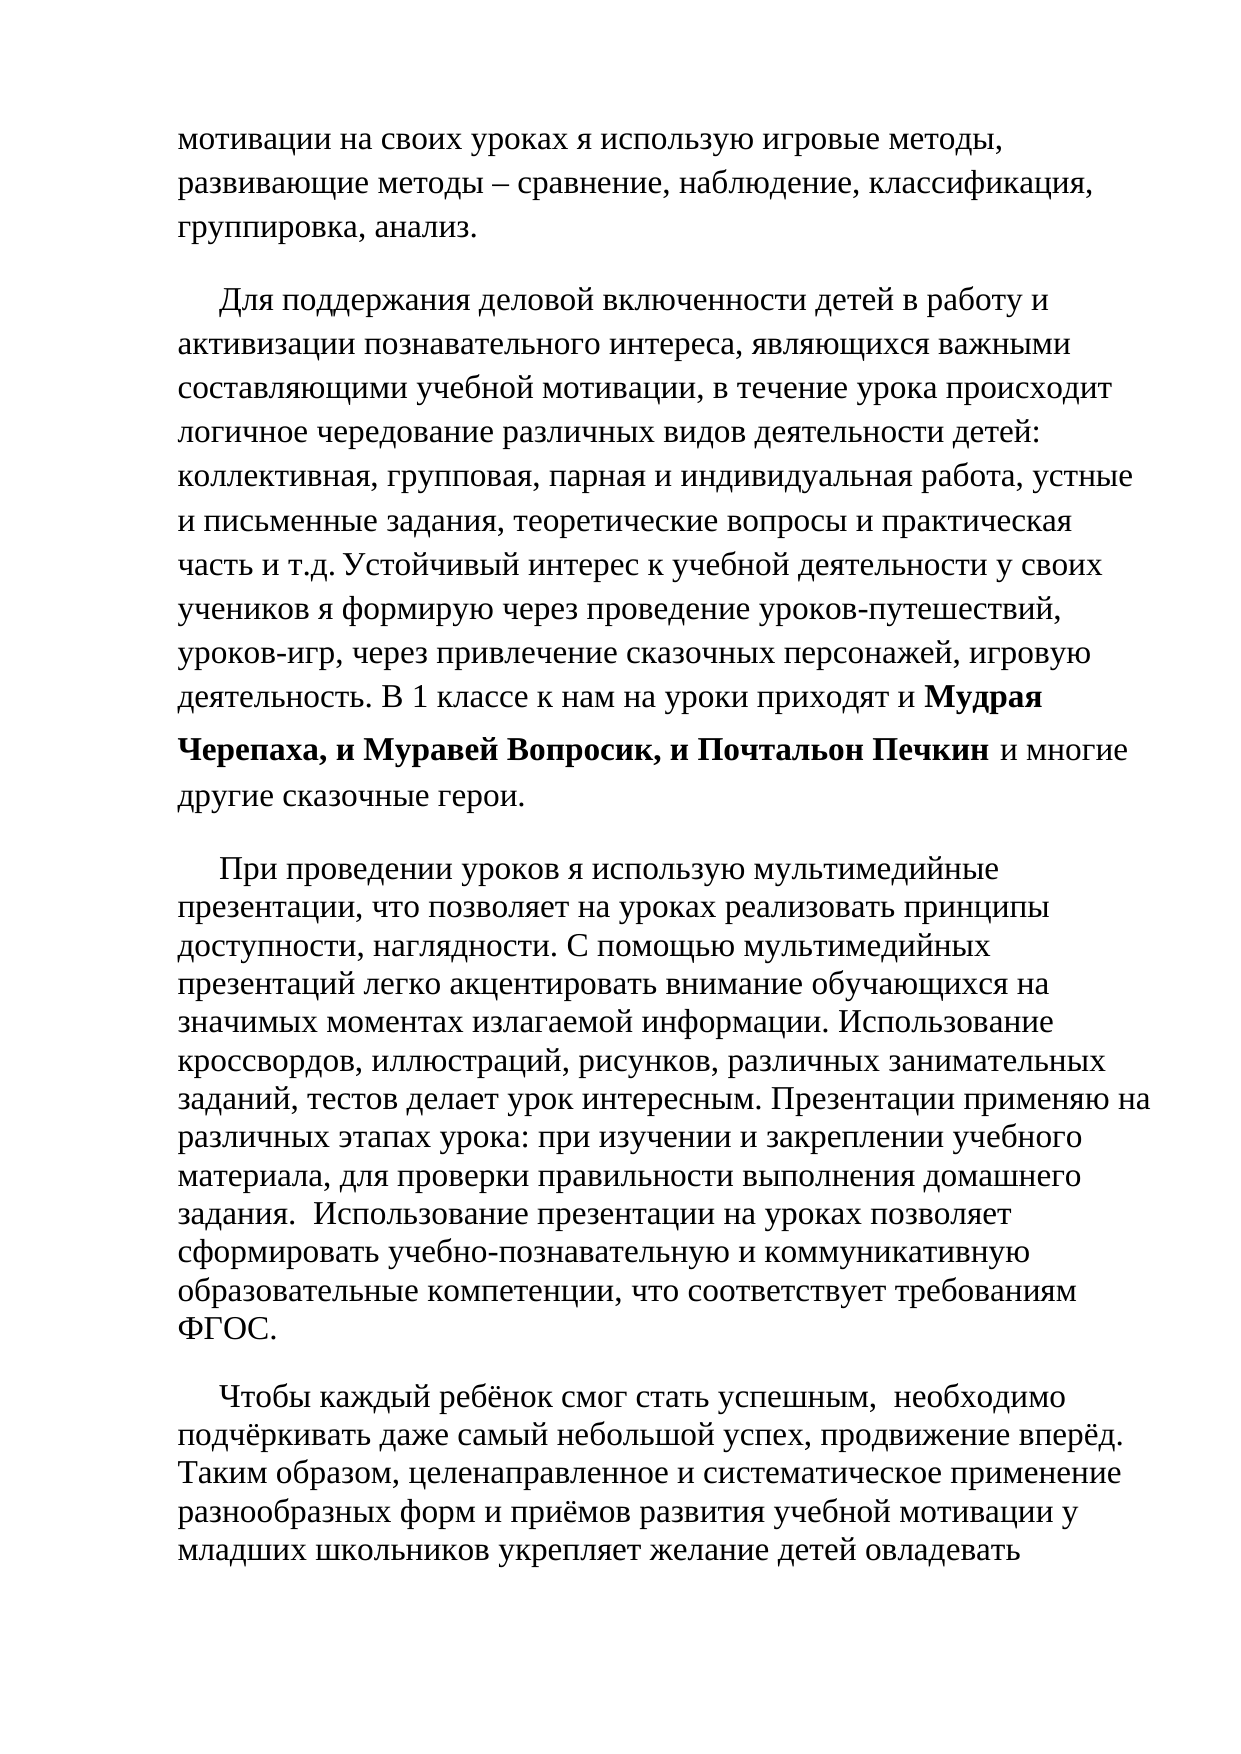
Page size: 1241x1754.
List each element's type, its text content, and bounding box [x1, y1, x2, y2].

text При проведении уроков я использую мультимедийные презентации, что позволяет на уроках реализовать принципы доступности, наглядности. С помощью мультимедийных презентаций легко акцентировать внимание обучающихся на значимых моментах излагаемой информации. Использование кроссвордов, иллюстраций, рисунков, различных занимательных заданий, тестов делает урок интересным. Презентации применяю на различных этапах урока: при изучении и закреплении учебного материала, для проверки правильности выполнения домашнего задания. Использование презентации на уроках позволяет сформировать учебно-познавательную и коммуникативную образовательные компетенции, что соответствует требованиям ФГОС. [177, 848, 1152, 1347]
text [177, 118, 1152, 244]
text Для поддержания деловой включенности детей в работу и активизации познавательного интереса, являющихся важными составляющими учебной мотивации, в течение урока происходит логичное чередование различных видов деятельности детей: коллективная, групповая, парная и индивидуальная работа, устные и письменные задания, теоретические вопросы и практическая часть и т.д. Устойчивый интерес к учебной деятельности у своих учеников я формирую через проведение уроков-путешествий, уроков-игр, через привлечение сказочных персонажей, игровую деятельность. В 1 классе к нам на уроки приходят и Мудрая Черепаха, и Муравей Вопросик, и Почтальон Печкин и многие другие сказочные герои. [177, 279, 1152, 813]
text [177, 1376, 1152, 1568]
